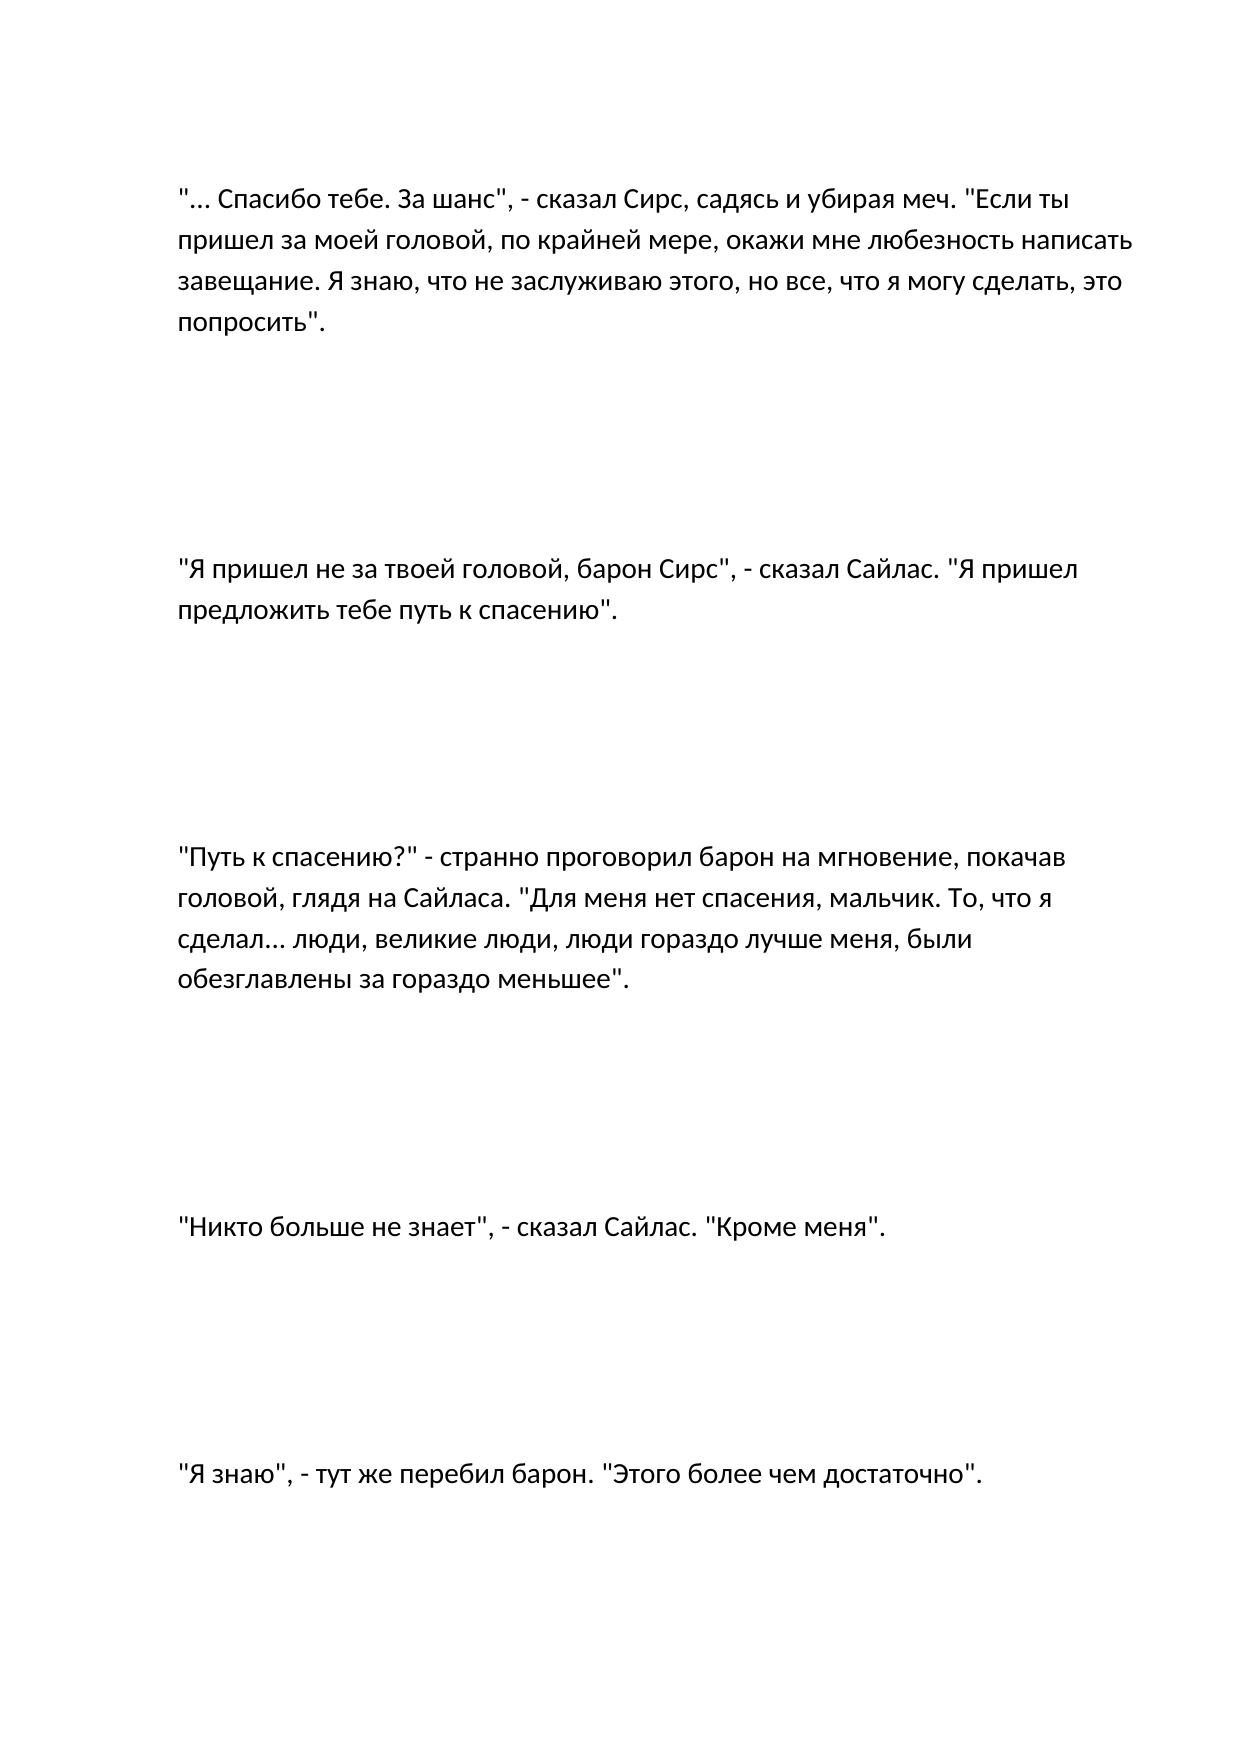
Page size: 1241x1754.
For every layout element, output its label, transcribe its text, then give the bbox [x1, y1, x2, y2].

text "Я знаю", - тут же перебил барон. "Этого более чем достаточно". [177, 1455, 1152, 1490]
text "Я пришел не за твоей головой, барон Сирс", - сказал Сайлас. "Я пришел предложить тебе путь к спасению". [177, 550, 1152, 626]
text "Никто больше не знает", - сказал Сайлас. "Кроме меня". [177, 1208, 1152, 1243]
text "... Спасибо тебе. За шанс", - сказал Сирс, садясь и убирая меч. "Если ты пришел за моей головой, по крайней мере, окажи мне любезность написать завещание. Я знаю, что не заслуживаю этого, но все, что я могу сделать, это попросить". [177, 180, 1152, 338]
text "Путь к спасению?" - странно проговорил барон на мгновение, покачав головой, глядя на Сайласа. "Для меня нет спасения, мальчик. То, что я сделал... люди, великие люди, люди гораздо лучше меня, были обезглавлены за гораздо меньшее". [177, 838, 1152, 996]
